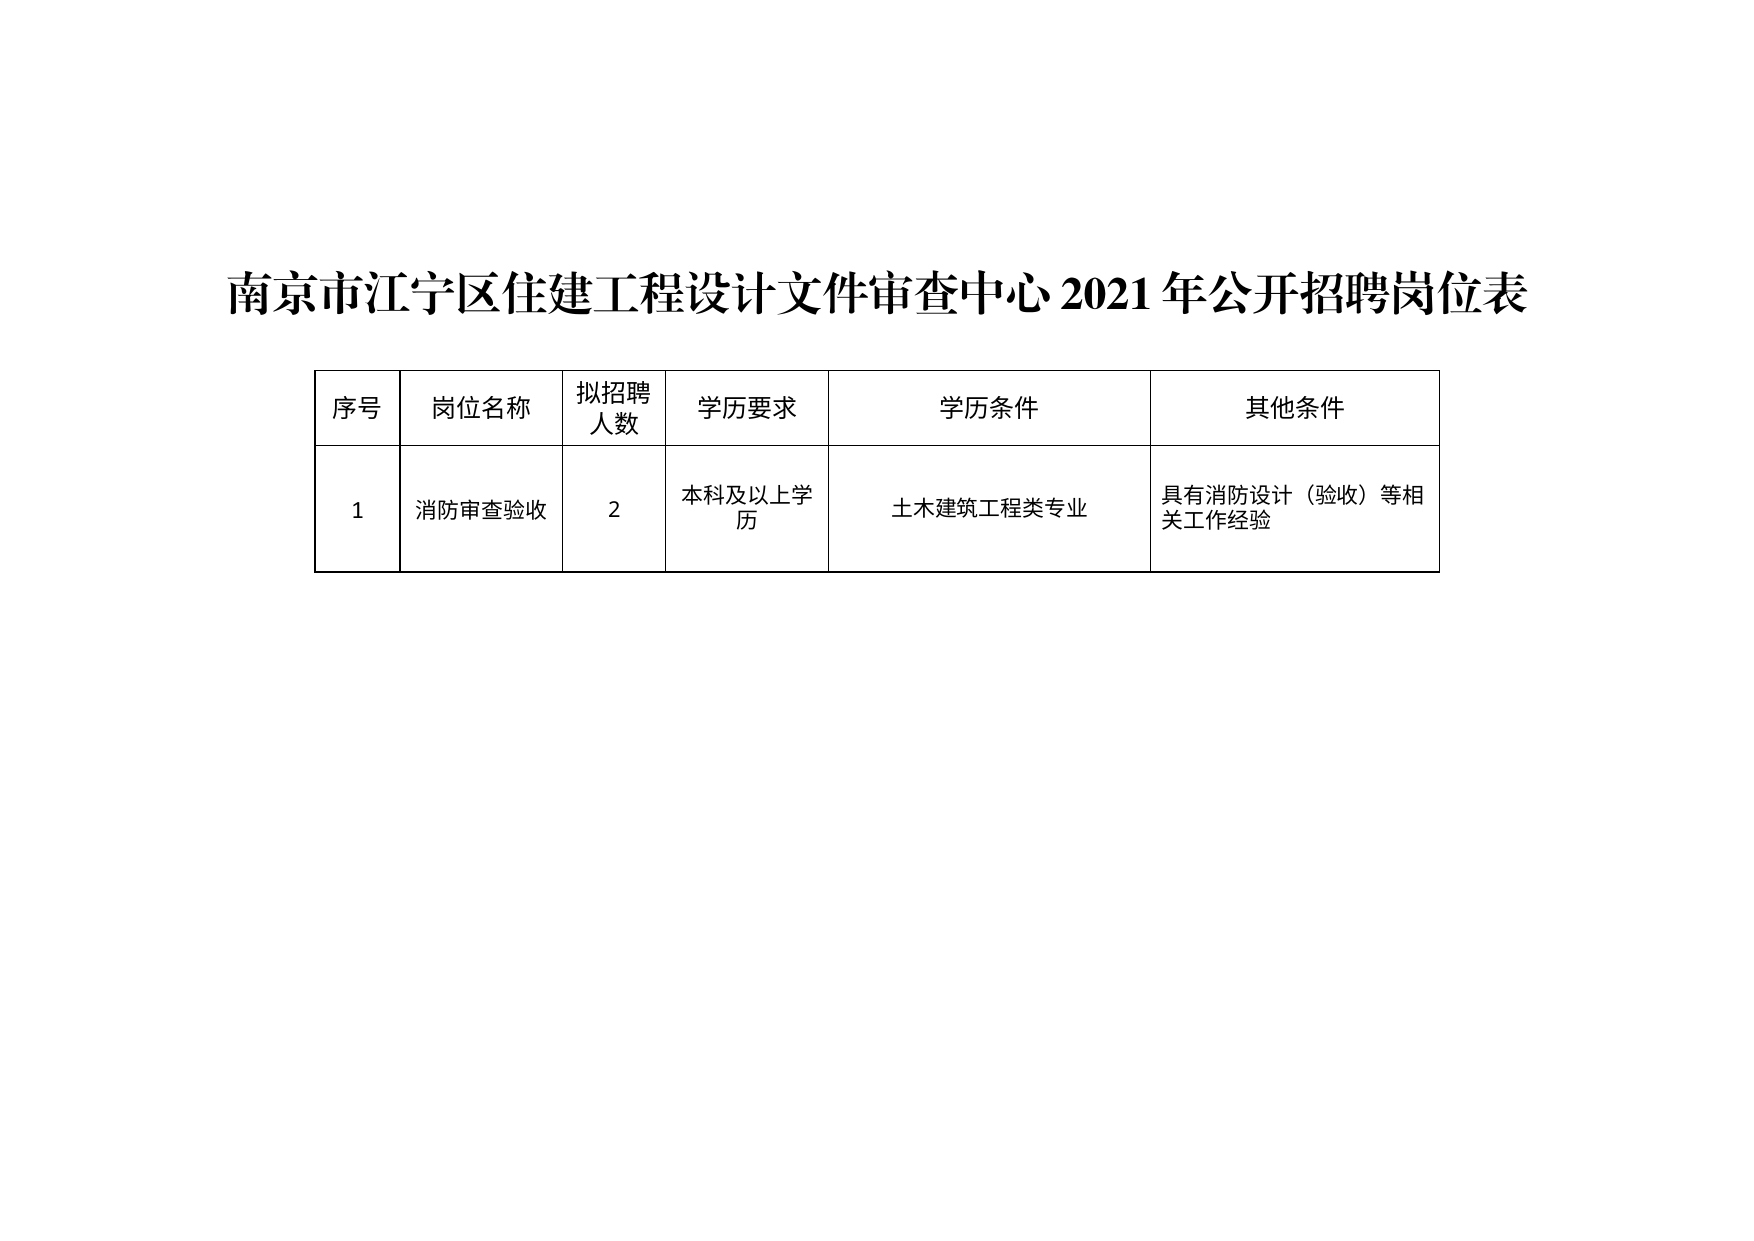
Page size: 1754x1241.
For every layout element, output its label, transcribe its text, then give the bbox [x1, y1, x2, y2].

table_header 岗位名称 [401, 371, 562, 445]
table_cell 2 [563, 446, 665, 571]
table_cell 具有消防设计（验收）等相关工作经验 [1151, 446, 1439, 571]
table_header 学历条件 [829, 371, 1150, 445]
table_cell 土木建筑工程类专业 [829, 446, 1150, 571]
table_header 其他条件 [1151, 371, 1439, 445]
table_cell 1 [316, 446, 399, 571]
table_header 拟招聘人数 [563, 371, 665, 445]
table_header 序号 [316, 371, 399, 445]
table_cell 本科及以上学历 [666, 446, 828, 571]
table_header 学历要求 [666, 371, 828, 445]
table_cell 消防审查验收 [401, 446, 562, 571]
text 南京市江宁区住建工程设计文件审查中心2021年公开招聘岗位表 [150, 263, 1604, 328]
